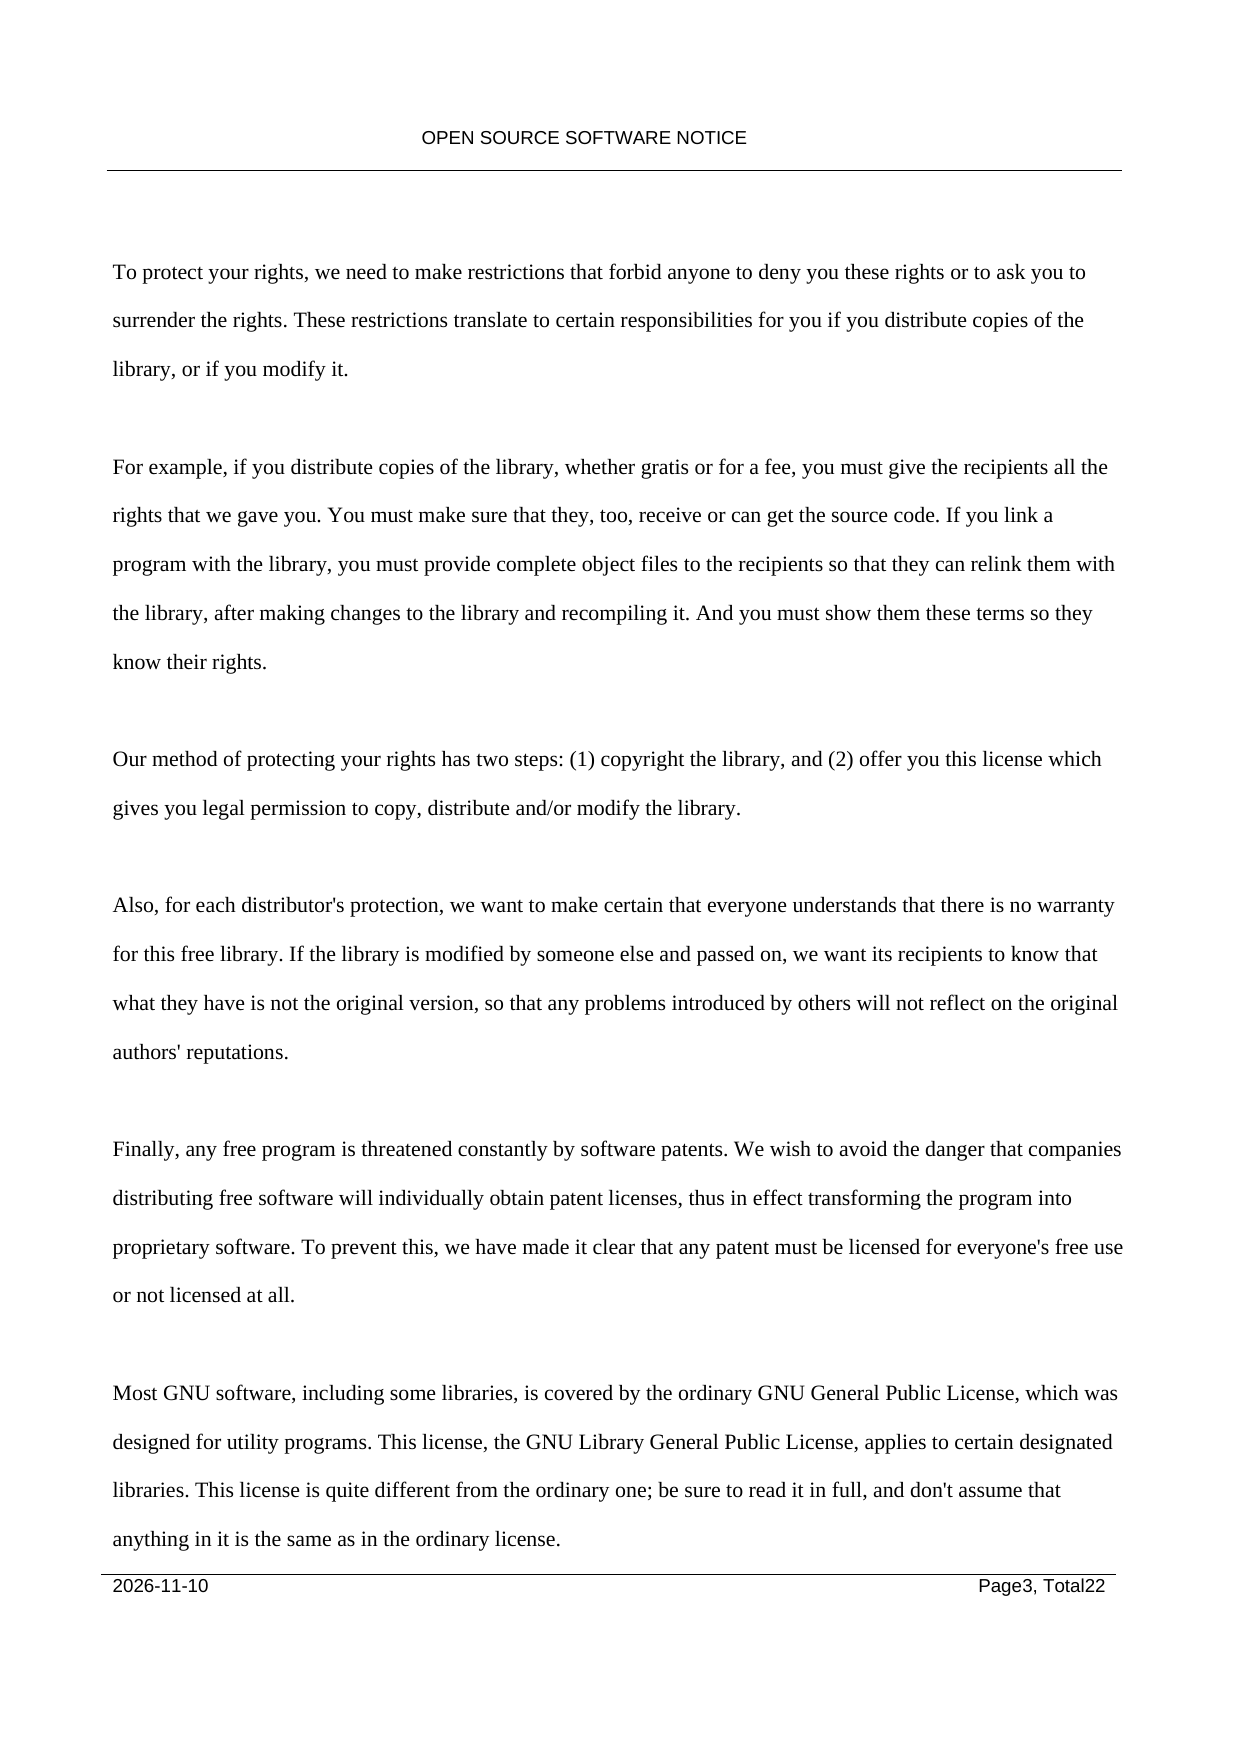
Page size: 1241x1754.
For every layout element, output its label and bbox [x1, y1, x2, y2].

text [112, 206, 1128, 1555]
